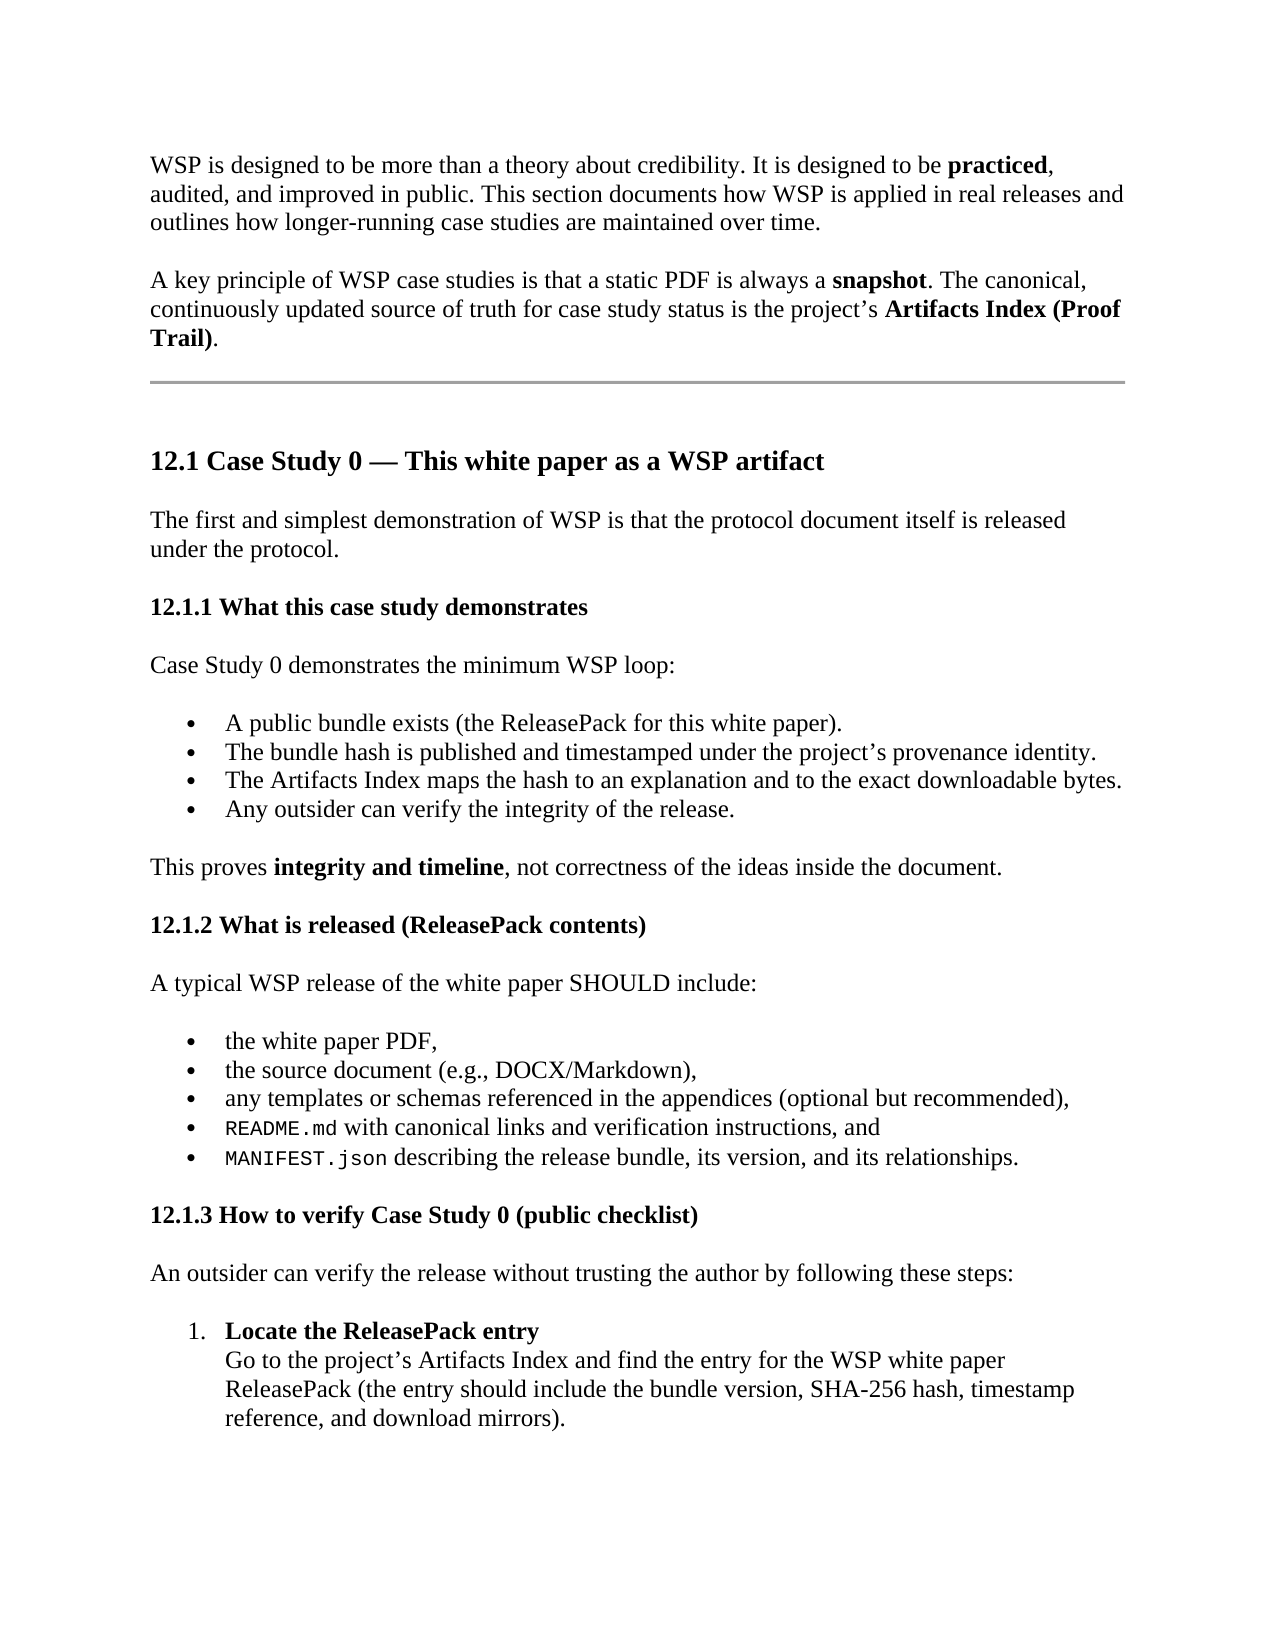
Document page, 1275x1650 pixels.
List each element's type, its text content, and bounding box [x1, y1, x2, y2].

list The Artifacts Index maps the hash to an explanation and to the exact downloadable bytes. [187, 766, 1125, 794]
text This proves integrity and timeline, not correctness of the ideas inside the document. [150, 852, 1125, 881]
list the source document (e.g., DOCX/Markdown), [187, 1055, 1125, 1083]
list README.md with canonical links and verification instructions, and [187, 1112, 1125, 1142]
list The bundle hash is published and timestamped under the project’s provenance identity. [187, 737, 1125, 766]
text Case Study 0 demonstrates the minimum WSP loop: [150, 650, 1125, 679]
text 12.1.1 What this case study demonstrates [150, 592, 1125, 621]
text An outsider can verify the release without trusting the author by following these steps: [150, 1258, 1125, 1287]
text 12.1 Case Study 0 — This white paper as a WSP artifact [150, 444, 1125, 476]
list Any outsider can verify the integrity of the release. [187, 794, 1125, 823]
text A key principle of WSP case studies is that a static PDF is always a snapshot. The canonical, continuously updated source of truth for case study status is the project’s Artifacts Index (Proof Trail). [150, 265, 1125, 352]
list A public bundle exists (the ReleasePack for this white paper). [187, 708, 1125, 737]
list the white paper PDF, [187, 1026, 1125, 1055]
list Locate the ReleasePack entry Go to the project’s Artifacts Index and find the entry for the WSP white paper ReleasePack (the entry should include the bundle version, SHA-256 hash, timestamp reference, and download mirrors). [187, 1316, 1125, 1431]
text 12.1.3 How to verify Case Study 0 (public checklist) [150, 1201, 1125, 1229]
text 12.1.2 What is released (ReleasePack contents) [150, 910, 1125, 939]
text A typical WSP release of the white paper SHOULD include: [150, 968, 1125, 997]
text WSP is designed to be more than a theory about credibility. It is designed to be practiced, audited, and improved in public. This section documents how WSP is applied in real releases and outlines how longer-running case studies are maintained over time. [150, 150, 1125, 236]
list MANIFEST.json describing the release bundle, its version, and its relationships. [187, 1142, 1125, 1171]
list any templates or schemas referenced in the appendices (optional but recommended), [187, 1083, 1125, 1112]
text The first and simplest demonstration of WSP is that the protocol document itself is released under the protocol. [150, 506, 1125, 563]
